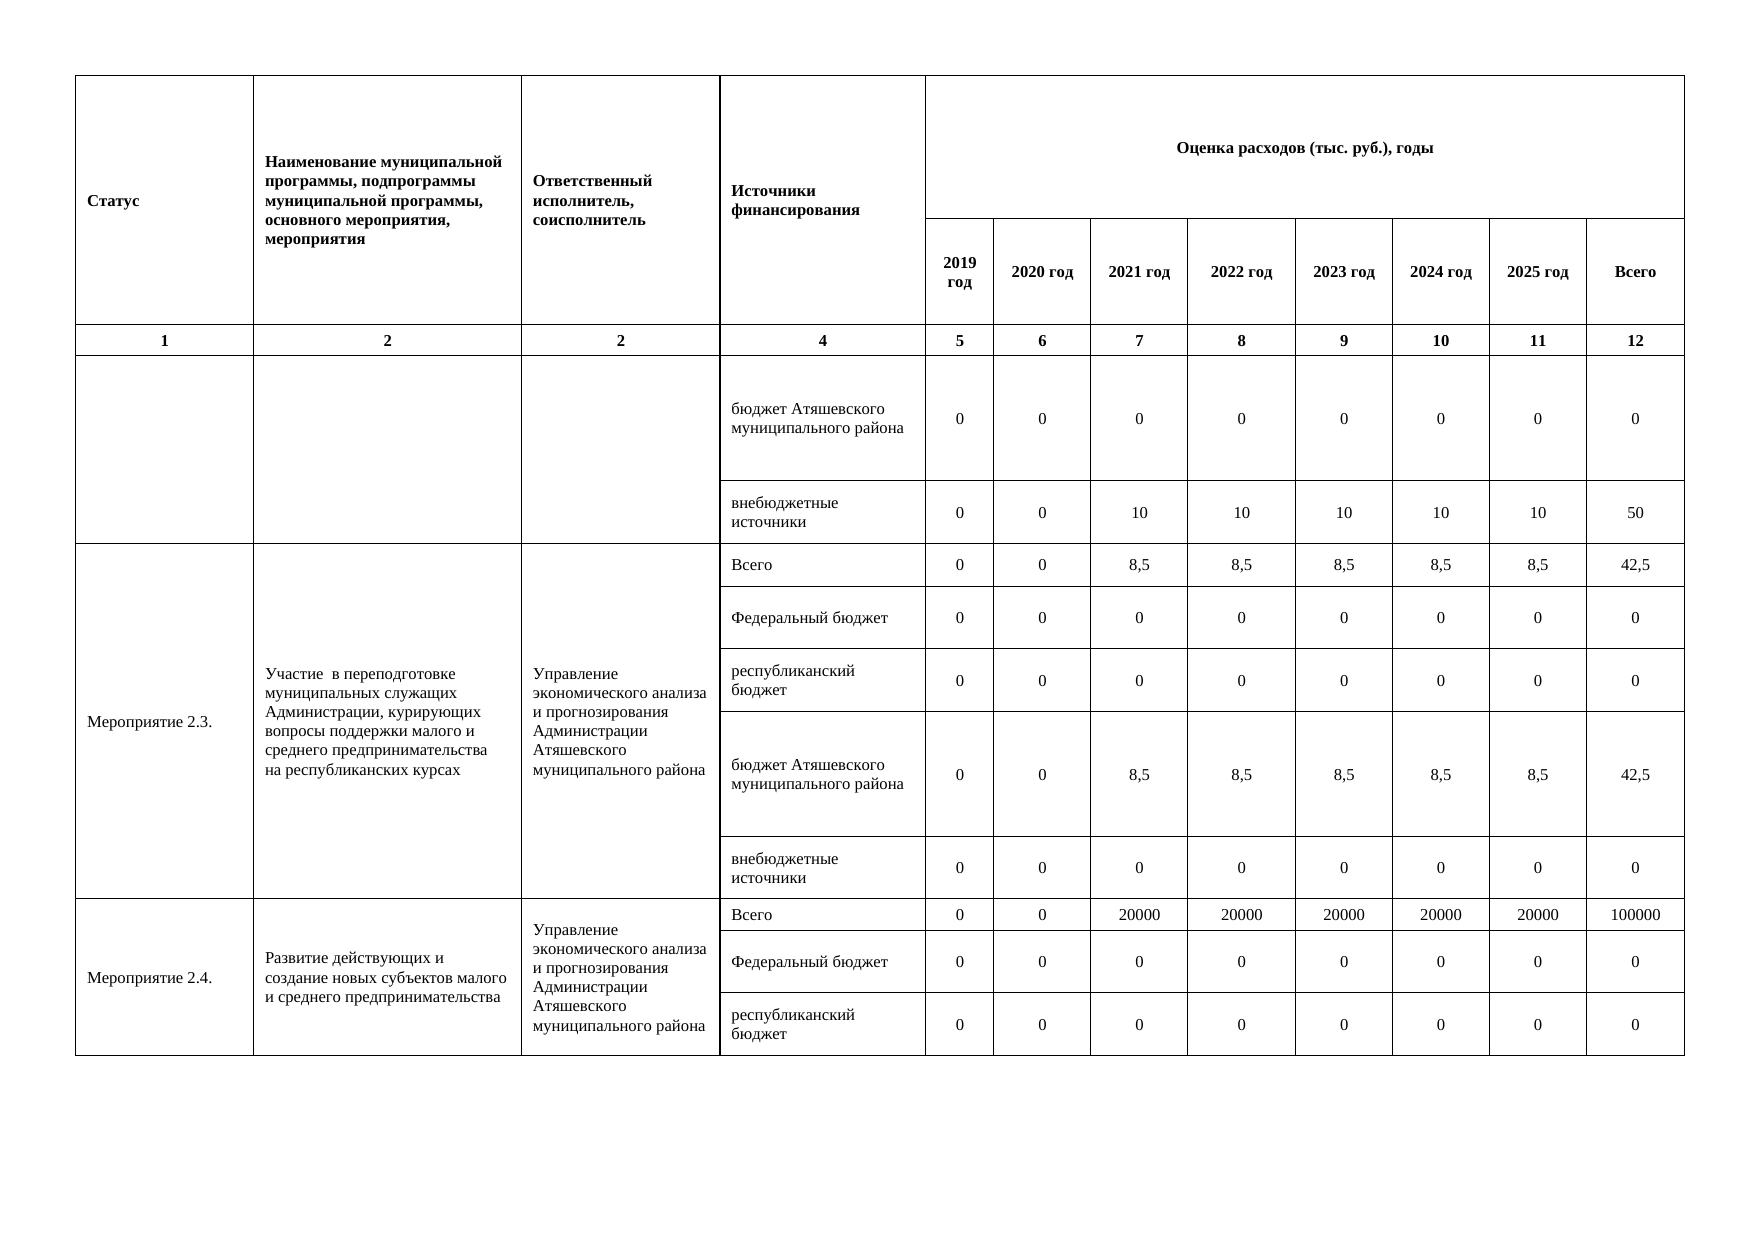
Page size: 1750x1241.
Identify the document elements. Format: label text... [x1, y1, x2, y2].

table_header Ответственный исполнитель, соисполнитель [522, 76, 719, 324]
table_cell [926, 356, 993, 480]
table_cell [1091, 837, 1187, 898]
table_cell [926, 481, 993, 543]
table_cell 2 [522, 325, 719, 355]
table_header Источники финансирования [721, 76, 925, 324]
table_cell 2019 год [926, 219, 993, 324]
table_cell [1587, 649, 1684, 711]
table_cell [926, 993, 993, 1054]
table_cell 9 [1296, 325, 1392, 355]
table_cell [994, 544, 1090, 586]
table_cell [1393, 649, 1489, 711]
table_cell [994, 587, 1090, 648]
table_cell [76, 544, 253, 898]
table_cell Всего [1587, 219, 1684, 324]
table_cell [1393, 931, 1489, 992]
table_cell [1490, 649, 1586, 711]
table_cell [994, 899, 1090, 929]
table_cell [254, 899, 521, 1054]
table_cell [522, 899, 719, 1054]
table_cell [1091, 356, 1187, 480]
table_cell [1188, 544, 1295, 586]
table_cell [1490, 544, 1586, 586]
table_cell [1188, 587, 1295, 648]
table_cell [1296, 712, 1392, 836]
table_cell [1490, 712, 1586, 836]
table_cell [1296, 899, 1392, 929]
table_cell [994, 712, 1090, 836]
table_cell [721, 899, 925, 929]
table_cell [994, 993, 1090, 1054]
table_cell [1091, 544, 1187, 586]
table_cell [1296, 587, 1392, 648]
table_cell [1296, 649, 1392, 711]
table_cell 2022 год [1188, 219, 1295, 324]
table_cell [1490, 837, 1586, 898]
table_header Оценка расходов (тыс. руб.), годы [926, 76, 1684, 218]
table_cell 6 [994, 325, 1090, 355]
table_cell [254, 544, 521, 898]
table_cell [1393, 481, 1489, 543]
table_header Статус [76, 76, 253, 324]
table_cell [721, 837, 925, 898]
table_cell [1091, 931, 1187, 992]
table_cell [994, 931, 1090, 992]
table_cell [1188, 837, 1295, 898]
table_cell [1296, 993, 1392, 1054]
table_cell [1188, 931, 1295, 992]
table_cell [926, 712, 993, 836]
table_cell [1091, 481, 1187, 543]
table_cell 11 [1490, 325, 1586, 355]
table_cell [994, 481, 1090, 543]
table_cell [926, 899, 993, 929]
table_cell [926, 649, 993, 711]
table_cell 2023 год [1296, 219, 1392, 324]
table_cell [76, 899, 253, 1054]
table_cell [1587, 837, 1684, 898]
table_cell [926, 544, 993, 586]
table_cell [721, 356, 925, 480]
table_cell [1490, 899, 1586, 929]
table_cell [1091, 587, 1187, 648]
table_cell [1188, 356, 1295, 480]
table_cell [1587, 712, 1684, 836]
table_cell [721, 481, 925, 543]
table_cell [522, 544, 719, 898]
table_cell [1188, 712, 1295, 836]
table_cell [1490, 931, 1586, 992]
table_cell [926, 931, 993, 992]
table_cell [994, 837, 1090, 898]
table_cell 5 [926, 325, 993, 355]
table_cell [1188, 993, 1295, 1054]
table_cell 8 [1188, 325, 1295, 355]
table_cell 7 [1091, 325, 1187, 355]
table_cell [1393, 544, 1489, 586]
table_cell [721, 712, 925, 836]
table_cell 2021 год [1091, 219, 1187, 324]
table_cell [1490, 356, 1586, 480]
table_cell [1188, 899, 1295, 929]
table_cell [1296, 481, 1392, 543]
table_cell 10 [1393, 325, 1489, 355]
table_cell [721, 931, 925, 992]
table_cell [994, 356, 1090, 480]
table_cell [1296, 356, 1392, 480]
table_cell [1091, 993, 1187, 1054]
table_cell 2025 год [1490, 219, 1586, 324]
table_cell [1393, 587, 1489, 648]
table_cell 4 [721, 325, 925, 355]
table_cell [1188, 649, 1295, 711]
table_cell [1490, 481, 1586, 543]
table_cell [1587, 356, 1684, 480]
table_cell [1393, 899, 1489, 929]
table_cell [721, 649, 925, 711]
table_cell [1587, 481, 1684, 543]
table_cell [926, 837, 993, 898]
table_cell 12 [1587, 325, 1684, 355]
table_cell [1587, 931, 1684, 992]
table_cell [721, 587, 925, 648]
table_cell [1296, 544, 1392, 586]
table_cell 2024 год [1393, 219, 1489, 324]
table_cell 2020 год [994, 219, 1090, 324]
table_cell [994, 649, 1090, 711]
table_cell 1 [76, 325, 253, 355]
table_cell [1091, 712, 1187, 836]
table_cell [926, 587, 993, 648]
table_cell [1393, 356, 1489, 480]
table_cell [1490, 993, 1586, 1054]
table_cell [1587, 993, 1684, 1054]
table_header Наименование муниципальной программы, подпрограммы муниципальной программы, основного мероприятия, мероприятия [254, 76, 521, 324]
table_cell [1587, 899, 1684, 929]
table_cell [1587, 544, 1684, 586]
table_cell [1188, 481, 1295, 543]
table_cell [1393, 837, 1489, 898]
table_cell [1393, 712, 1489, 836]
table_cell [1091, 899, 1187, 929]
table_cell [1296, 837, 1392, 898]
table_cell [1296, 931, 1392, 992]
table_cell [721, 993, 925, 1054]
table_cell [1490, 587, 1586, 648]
table_cell 2 [254, 325, 521, 355]
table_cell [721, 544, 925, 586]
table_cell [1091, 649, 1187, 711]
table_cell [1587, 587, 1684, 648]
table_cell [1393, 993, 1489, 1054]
